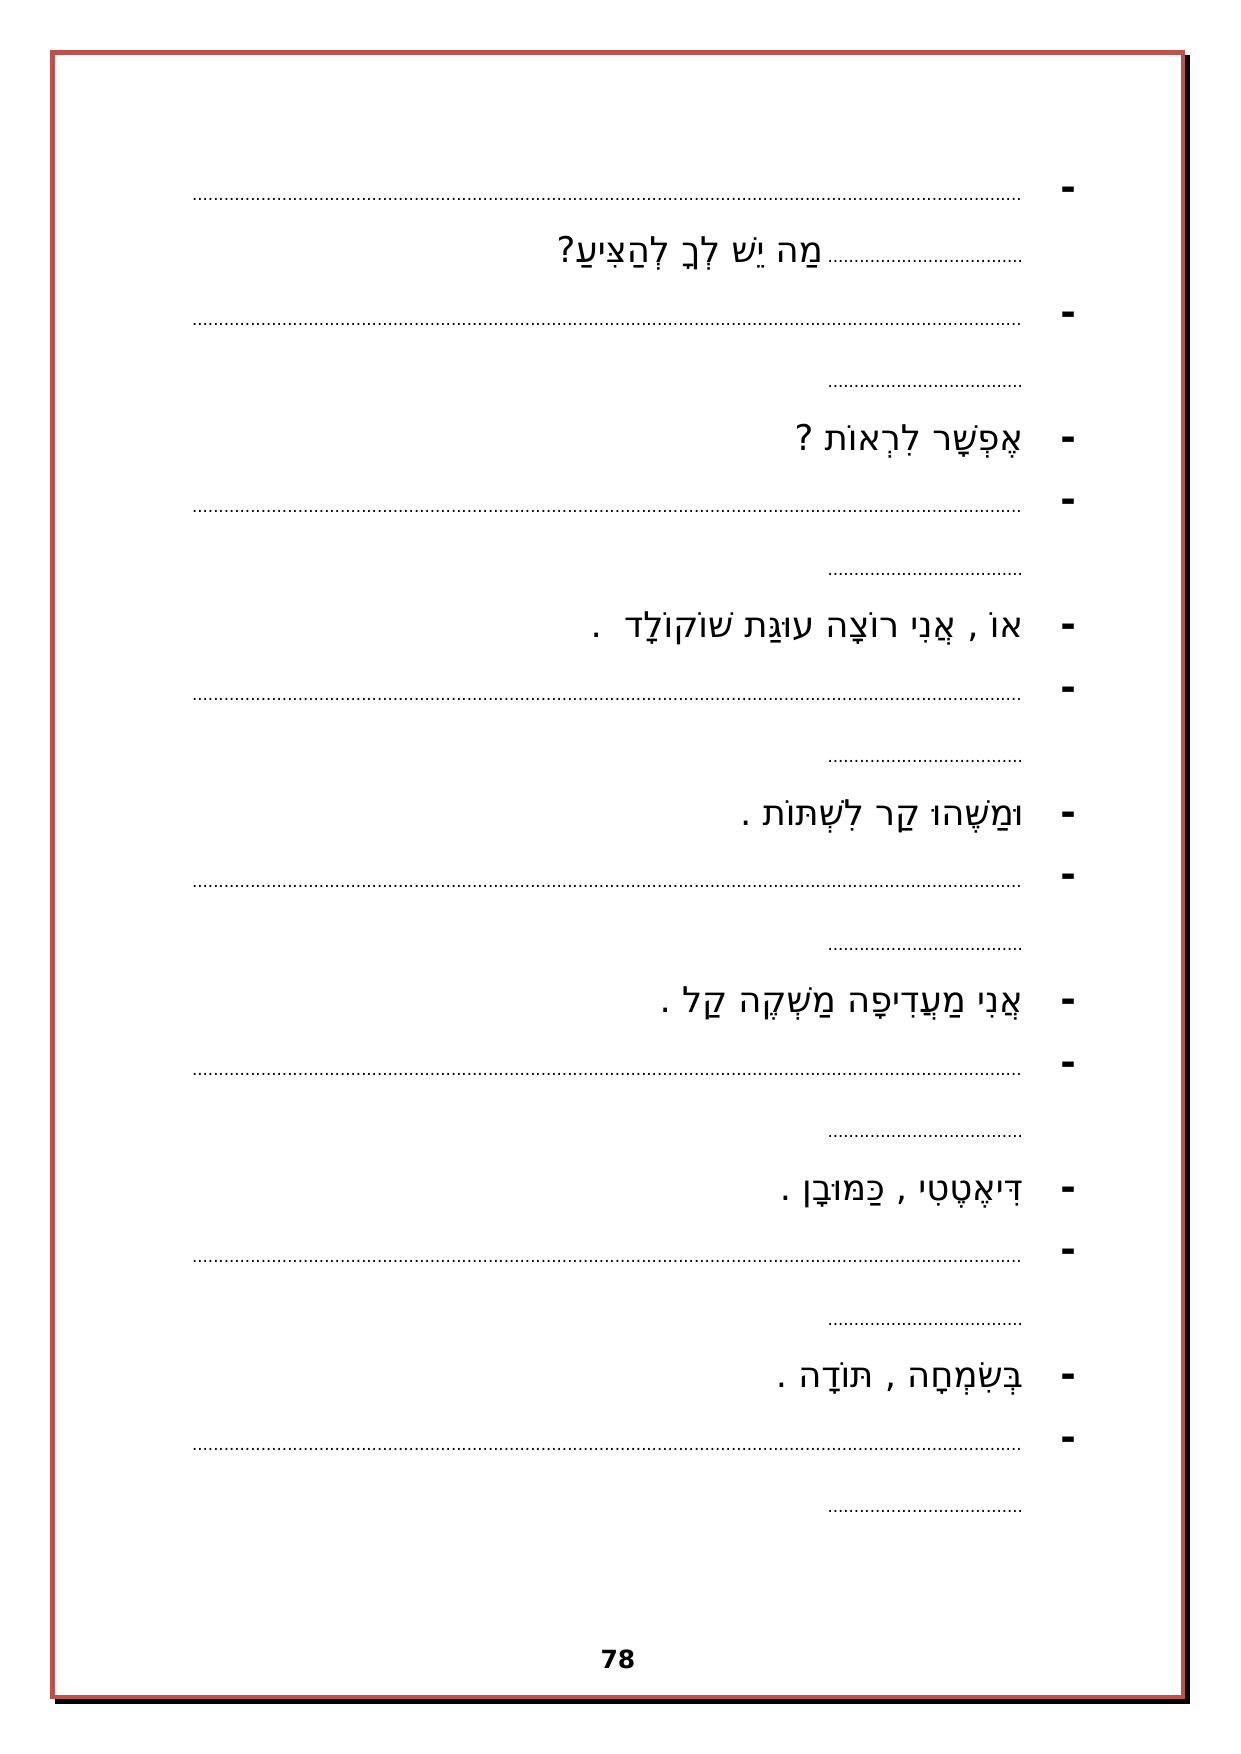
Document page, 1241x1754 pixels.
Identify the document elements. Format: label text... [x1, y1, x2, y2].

list דִּיאֶטֶטִי , כַּמּוּבָן . [187, 1150, 1060, 1212]
list וּמַשֶּׁהוּ קַר לִשְׁתּוֹת . [187, 775, 1060, 837]
list אֲנִי מַעֲדִיפָה מַשְׁקֶה קַל . [187, 962, 1060, 1025]
list .................................................................................................................................................................................................. מַה יֵשׁ לְךָ לְהַצִּיעַ? [187, 150, 1060, 275]
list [187, 1400, 1060, 1525]
list אֶפְשָׁר לִרְאוֹת ? [187, 400, 1060, 462]
list אוֹ , אֲנִי רוֹצָה עוּגַּת שׁוֹקוֹלָד . [187, 587, 1060, 650]
list בְּשִׂמְחָה , תּוֹדָה . [187, 1337, 1060, 1400]
